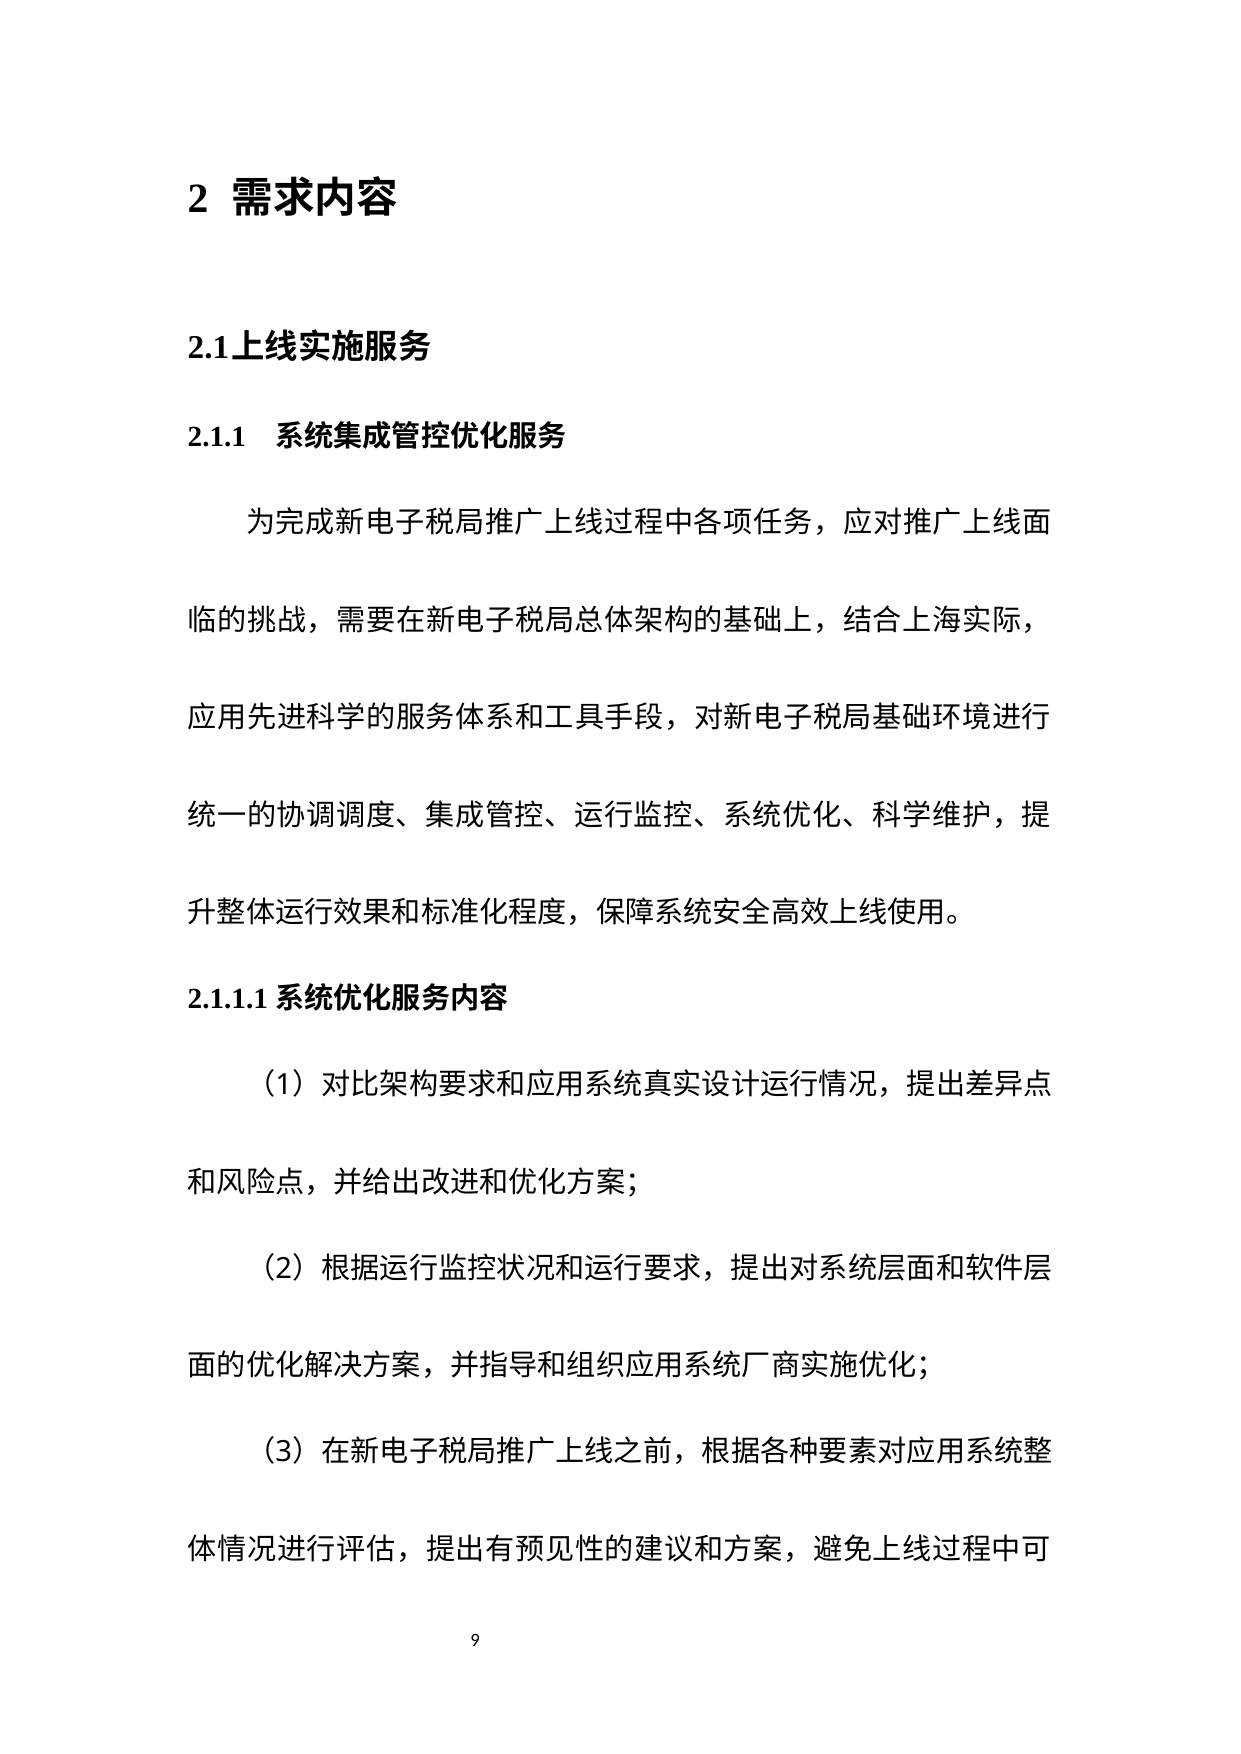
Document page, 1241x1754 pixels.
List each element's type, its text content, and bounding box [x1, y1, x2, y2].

text （2）根据运行监控状况和运行要求，提出对系统层面和软件层面的优化解决方案，并指导和组织应用系统厂商实施优化； [187, 1233, 1053, 1396]
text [187, 1417, 1053, 1579]
list 系统集成管控优化服务 [187, 401, 1053, 466]
list 系统优化服务内容 [187, 963, 1053, 1028]
subtitle 需求内容 [187, 162, 1053, 227]
text 为完成新电子税局推广上线过程中各项任务，应对推广上线面临的挑战，需要在新电子税局总体架构的基础上，结合上海实际，应用先进科学的服务体系和工具手段，对新电子税局基础环境进行统一的协调调度、集成管控、运行监控、系统优化、科学维护，提升整体运行效果和标准化程度，保障系统安全高效上线使用。 [187, 487, 1053, 942]
text （1）对比架构要求和应用系统真实设计运行情况，提出差异点和风险点，并给出改进和优化方案； [187, 1049, 1053, 1212]
list 上线实施服务 [187, 312, 1053, 377]
